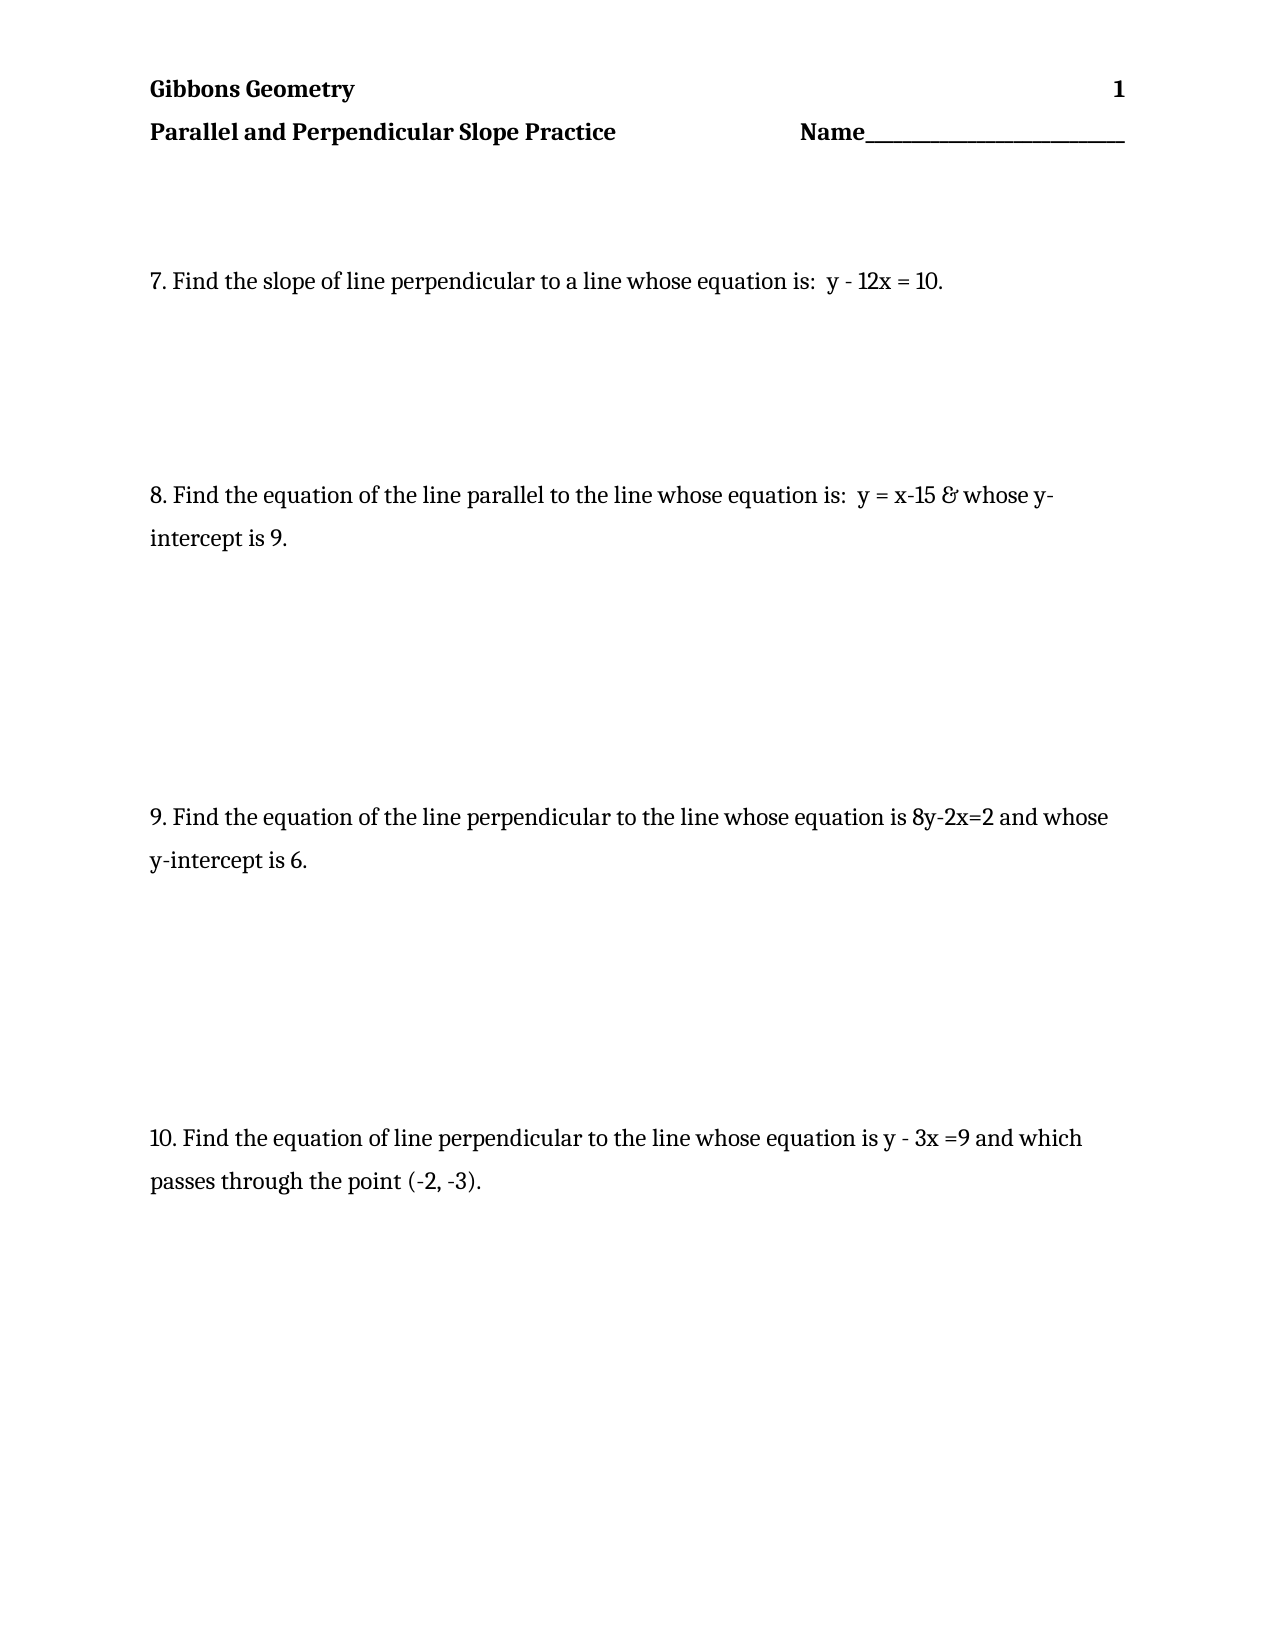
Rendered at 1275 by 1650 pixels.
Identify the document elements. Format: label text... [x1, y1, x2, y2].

text 10. Find the equation of line perpendicular to the line whose equation is y - 3x =9 and which passes through the point (-2, -3). [150, 1124, 1125, 1196]
text 8. Find the equation of the line parallel to the line whose equation is: y = x-15 & whose y-intercept is 9. [150, 481, 1125, 553]
text 7. Find the slope of line perpendicular to a line whose equation is: y - 12x = 10. [150, 267, 1125, 296]
text 9. Find the equation of the line perpendicular to the line whose equation is 8y-2x=2 and whose y-intercept is 6. [150, 802, 1125, 874]
